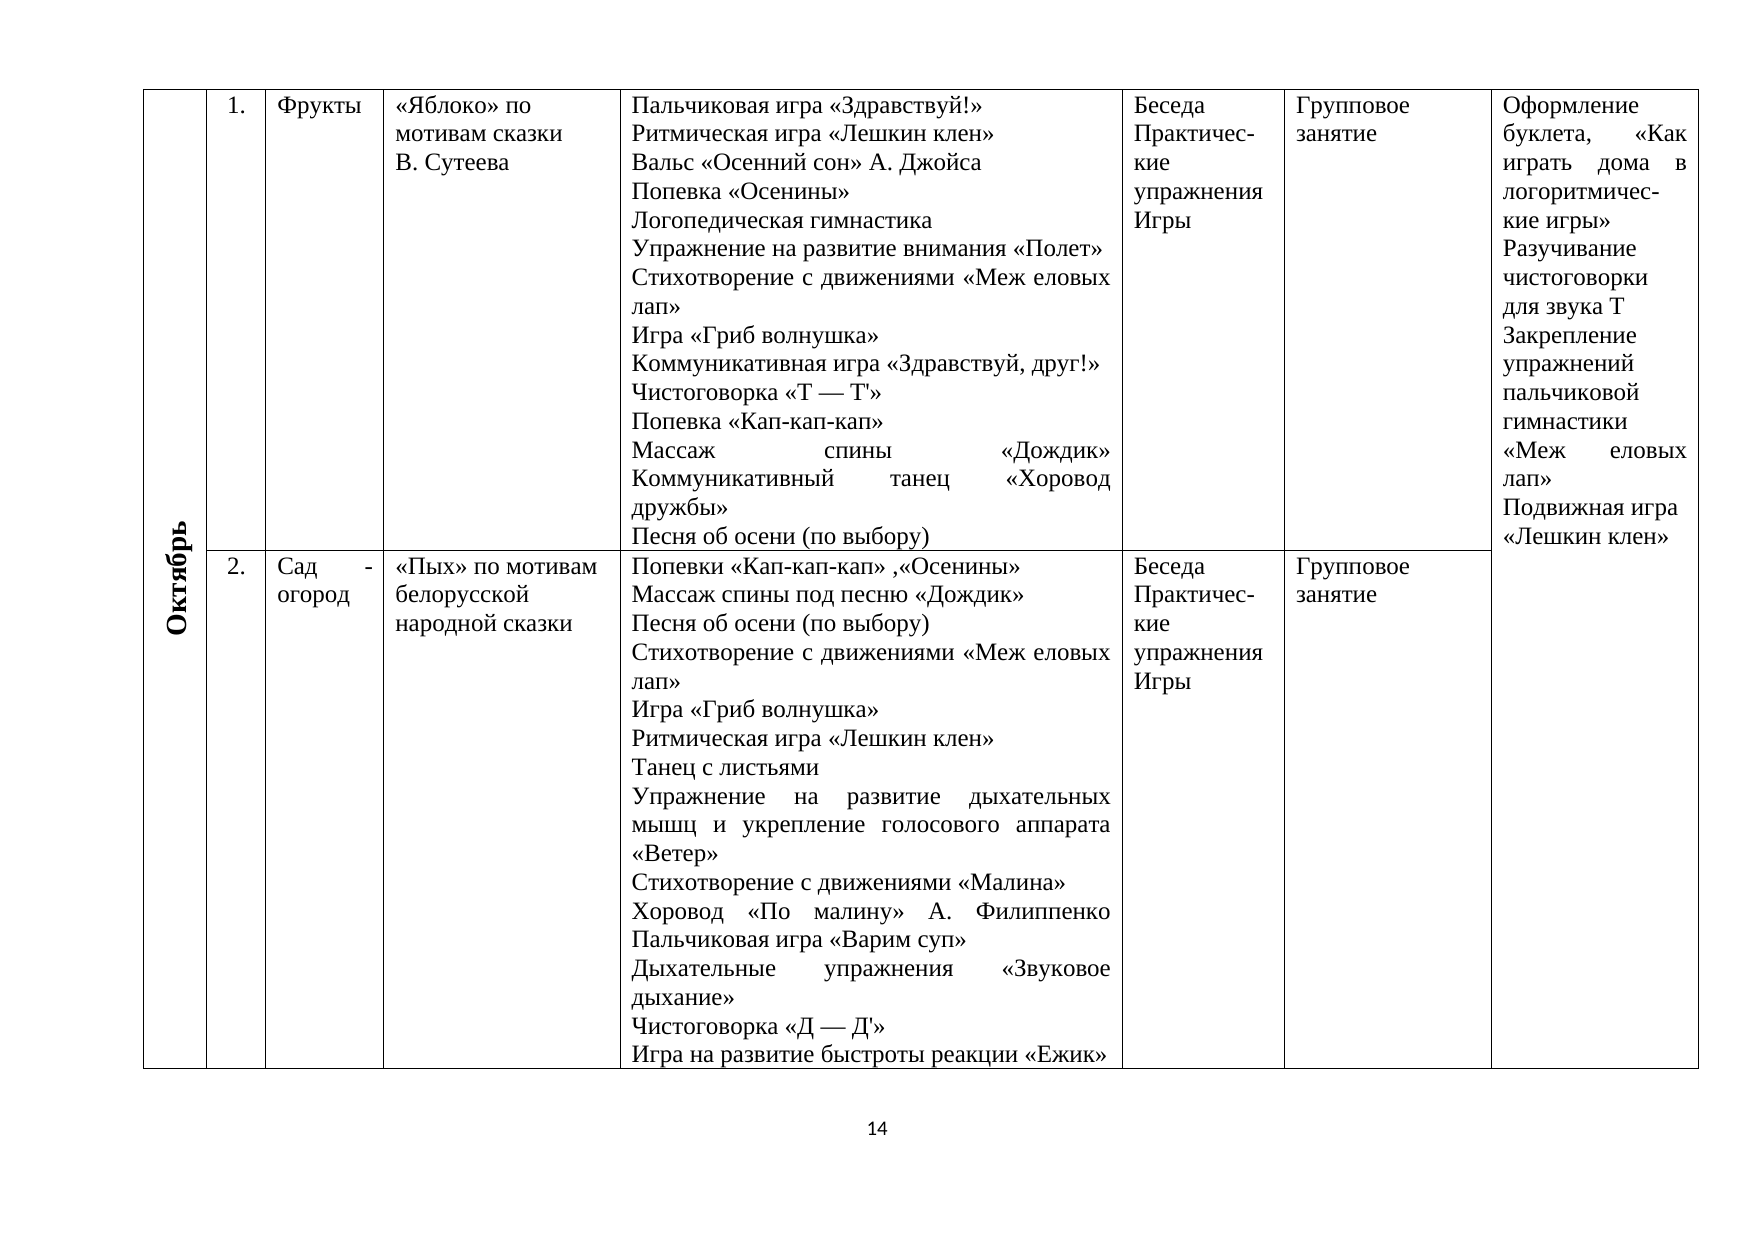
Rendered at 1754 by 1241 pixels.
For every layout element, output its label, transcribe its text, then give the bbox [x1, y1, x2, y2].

table_cell Попевки «Кап-кап-кап» ,«Осенины» Массаж спины под песню «Дождик» Песня об осени (по выбору) Стихотворение с движениями «Меж еловых лап» Игра «Гриб волнушка» Ритмическая игра «Лешкин клен» Танец с листьями Упражнение на развитие дыхательных мышц и укрепление голосового аппарата «Ветер» Стихотворение с движениями «Малина» Хоровод «По малину» А. Филиппенко Пальчиковая игра «Варим суп» Дыхательные упражнения «Звуковое дыхание» Чистоговорка «Д — Д'» Игра на развитие быстроты реакции «Ежик» [621, 551, 1122, 1068]
table_cell Сад - огород [266, 551, 383, 1068]
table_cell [1123, 551, 1284, 1068]
table_cell Октябрь [144, 90, 206, 1068]
table_cell Пальчиковая игра «Здравствуй!» Ритмическая игра «Лешкин клен» Вальс «Осенний сон» А. Джойса Попевка «Осенины» Логопедическая гимнастика Упражнение на развитие внимания «Полет» Стихотворение с движениями «Меж еловых лап» Игра «Гриб волнушка» Коммуникативная игра «Здравствуй, друг!» Чистоговорка «Т — Т'» Попевка «Кап-кап-кап» Массаж спины «Дождик» Коммуникативный танец «Хоровод дружбы» Песня об осени (по выбору) [621, 90, 1122, 550]
table_cell «Пых» по мотивам белорусской народной сказки [384, 551, 620, 1068]
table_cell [1123, 90, 1284, 550]
table_cell Групповое занятие [1285, 90, 1491, 550]
table_cell Фрукты [266, 90, 383, 550]
table_cell «Яблоко» по мотивам сказки В. Сутеева [384, 90, 620, 550]
table_cell Оформление буклета, «Как играть дома в логоритмичес-кие игры» Разучивание чистоговорки для звука Т Закрепление упражнений пальчиковой гимнастики «Меж еловых лап» Подвижная игра «Лешкин клен» [1492, 90, 1698, 1068]
table_cell 2. [207, 551, 265, 1068]
table_cell Групповое занятие [1285, 551, 1491, 1068]
table_cell 1. [207, 90, 265, 550]
